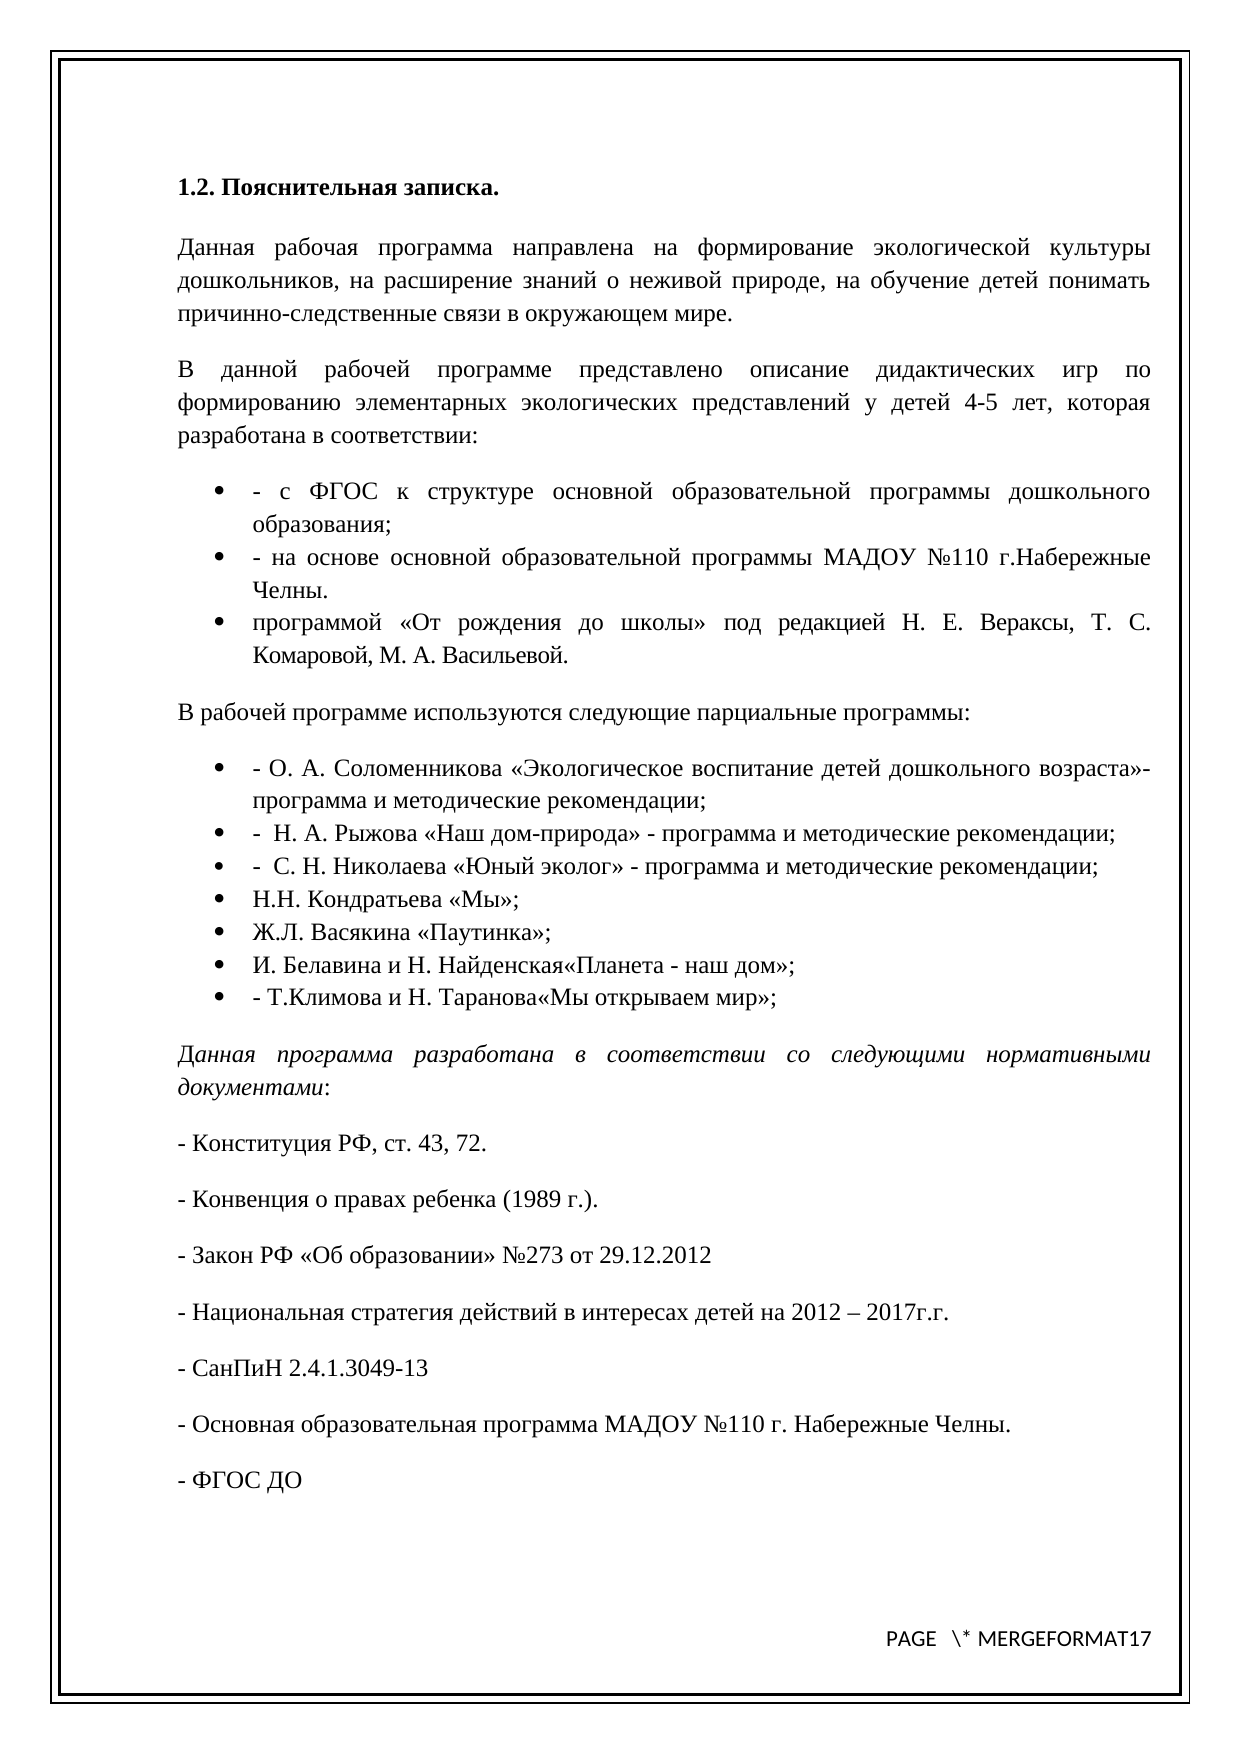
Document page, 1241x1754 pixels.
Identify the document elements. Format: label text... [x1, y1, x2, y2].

list - Н. А. Рыжова «Наш дом-природа» - программа и методические рекомендации; [215, 814, 1152, 847]
list Ж.Л. Васякина «Паутинка»; [215, 913, 1152, 946]
list - на основе основной образовательной программы МАДОУ №110 г.Набережные Челны. [215, 538, 1152, 603]
text - Закон РФ «Об образовании» №273 от 29.12.2012 [177, 1236, 1152, 1269]
list - с ФГОС к структуре основной образовательной программы дошкольного образования; [215, 472, 1152, 538]
text Данная рабочая программа направлена на формирование экологической культуры дошкольников, на расширение знаний о неживой природе, на обучение детей понимать причинно-следственные связи в окружающем мире. [177, 228, 1152, 327]
list И. Белавина и Н. Найденская«Планета - наш дом»; [215, 946, 1152, 978]
text - ФГОС ДО [177, 1461, 1152, 1494]
list Н.Н. Кондратьева «Мы»; [215, 880, 1152, 913]
text - Конституция РФ, ст. 43, 72. [177, 1124, 1152, 1157]
text 1.2. Пояснительная записка. [177, 172, 1152, 201]
list - С. Н. Николаева «Юный эколог» - программа и методические рекомендации; [215, 847, 1152, 880]
text - Основная образовательная программа МАДОУ №110 г. Набережные Челны. [177, 1405, 1152, 1438]
text Данная программа разработана в соответствии со следующими нормативными документами: [177, 1035, 1152, 1100]
list программой «От рождения до школы» под редакцией Н. Е. Вераксы, Т. С. Комаровой, М. А. Васильевой. [215, 603, 1152, 669]
text - Национальная стратегия действий в интересах детей на 2012 – 2017г.г. [177, 1292, 1152, 1325]
list - О. А. Соломенникова «Экологическое воспитание детей дошкольного возраста»- программа и методические рекомендации; [215, 749, 1152, 814]
text В данной рабочей программе представлено описание дидактических игр по формированию элементарных экологических представлений у детей 4-5 лет, которая разработана в соответствии: [177, 350, 1152, 449]
list - Т.Климова и Н. Таранова«Мы открываем мир»; [215, 978, 1152, 1011]
text - Конвенция о правах ребенка (1989 г.). [177, 1180, 1152, 1213]
text В рабочей программе используются следующие парциальные программы: [177, 692, 1152, 725]
text - СанПиН 2.4.1.3049-13 [177, 1349, 1152, 1382]
